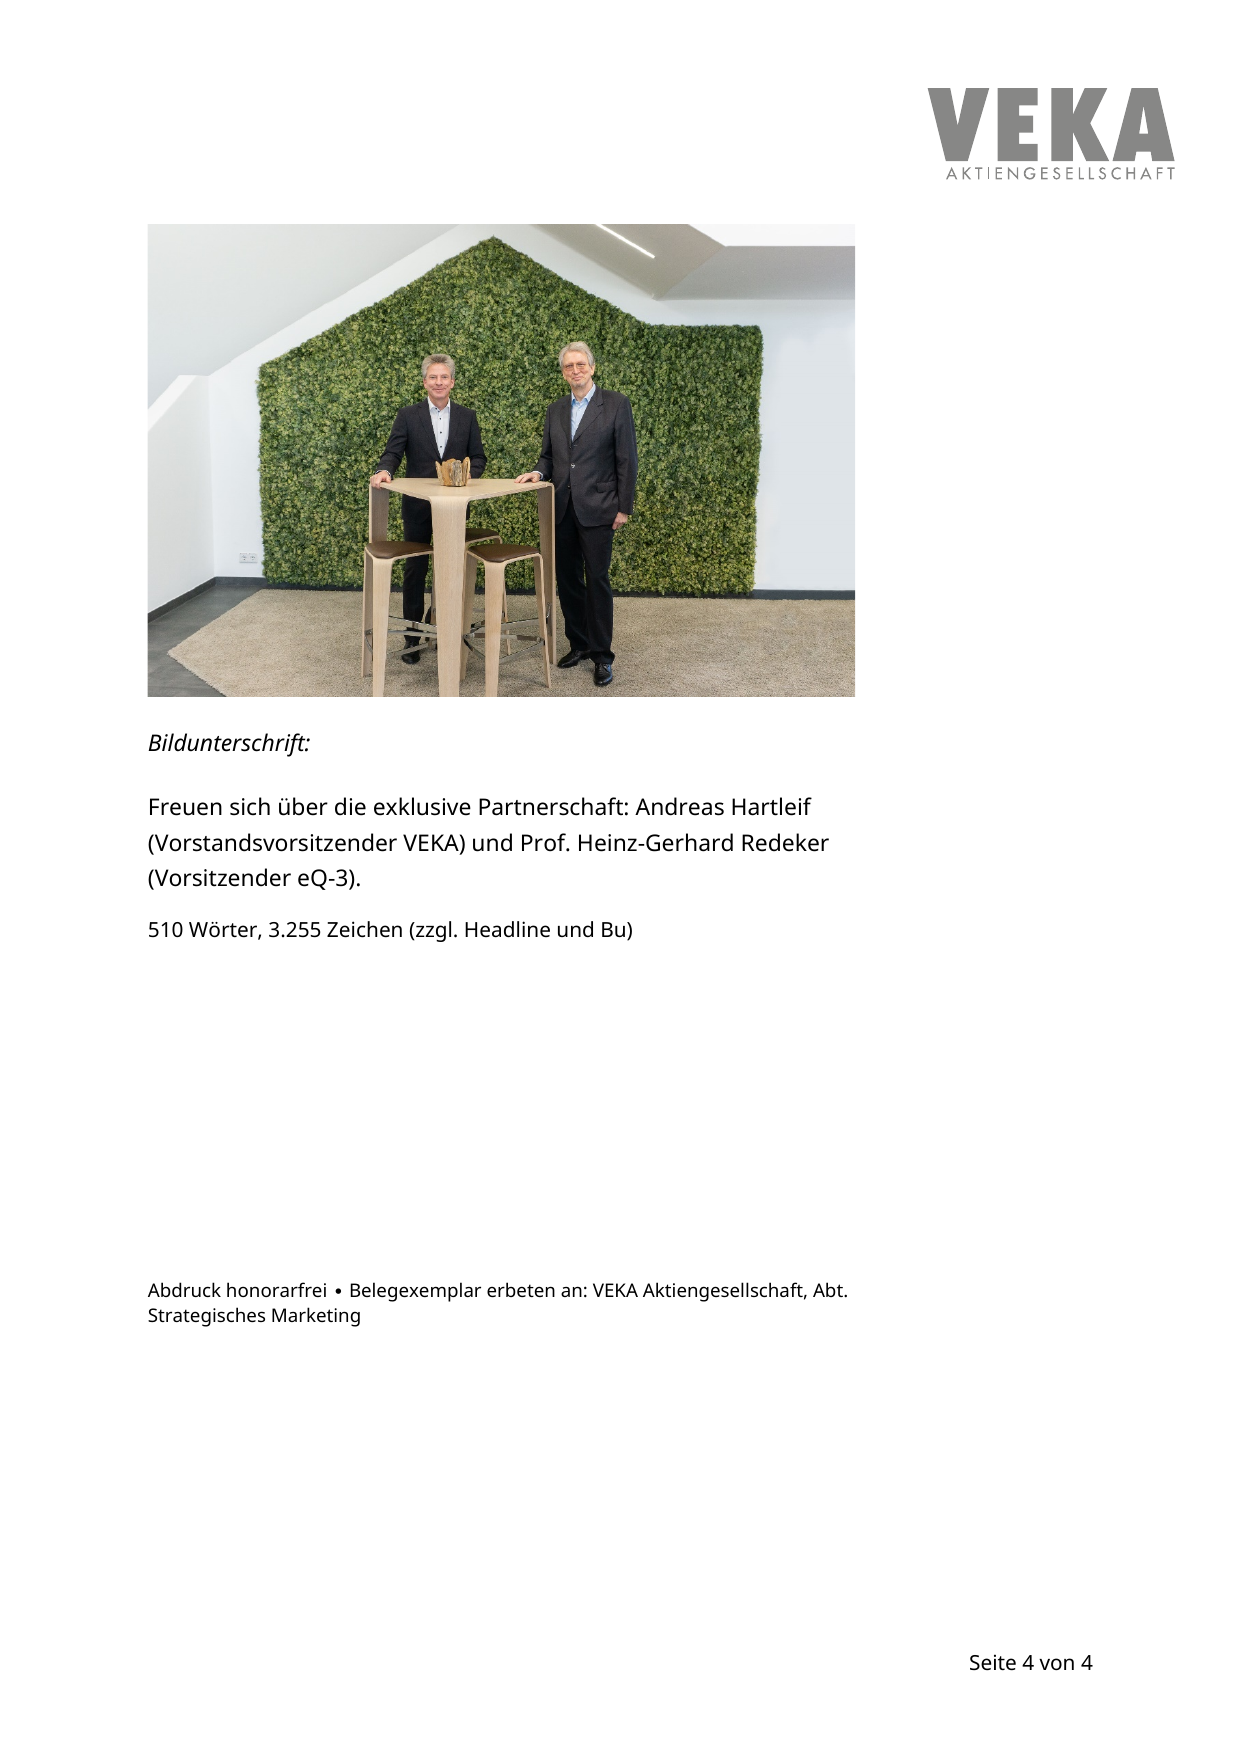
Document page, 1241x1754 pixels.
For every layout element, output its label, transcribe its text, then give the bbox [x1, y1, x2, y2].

text Freuen sich über die exklusive Partnerschaft: Andreas Hartleif (Vorstandsvorsitzender VEKA) und Prof. Heinz-Gerhard Redeker (Vorsitzender eQ-3). [148, 791, 856, 894]
text Bildunterschrift: [148, 727, 856, 758]
text Abdruck honorarfrei ∙ Belegexemplar erbeten an: VEKA Aktiengesellschaft, Abt. Strategisches Marketing [148, 1277, 856, 1328]
picture [147, 224, 856, 697]
text 510 Wörter, 3.255 Zeichen (zzgl. Headline und Bu) [148, 915, 856, 943]
